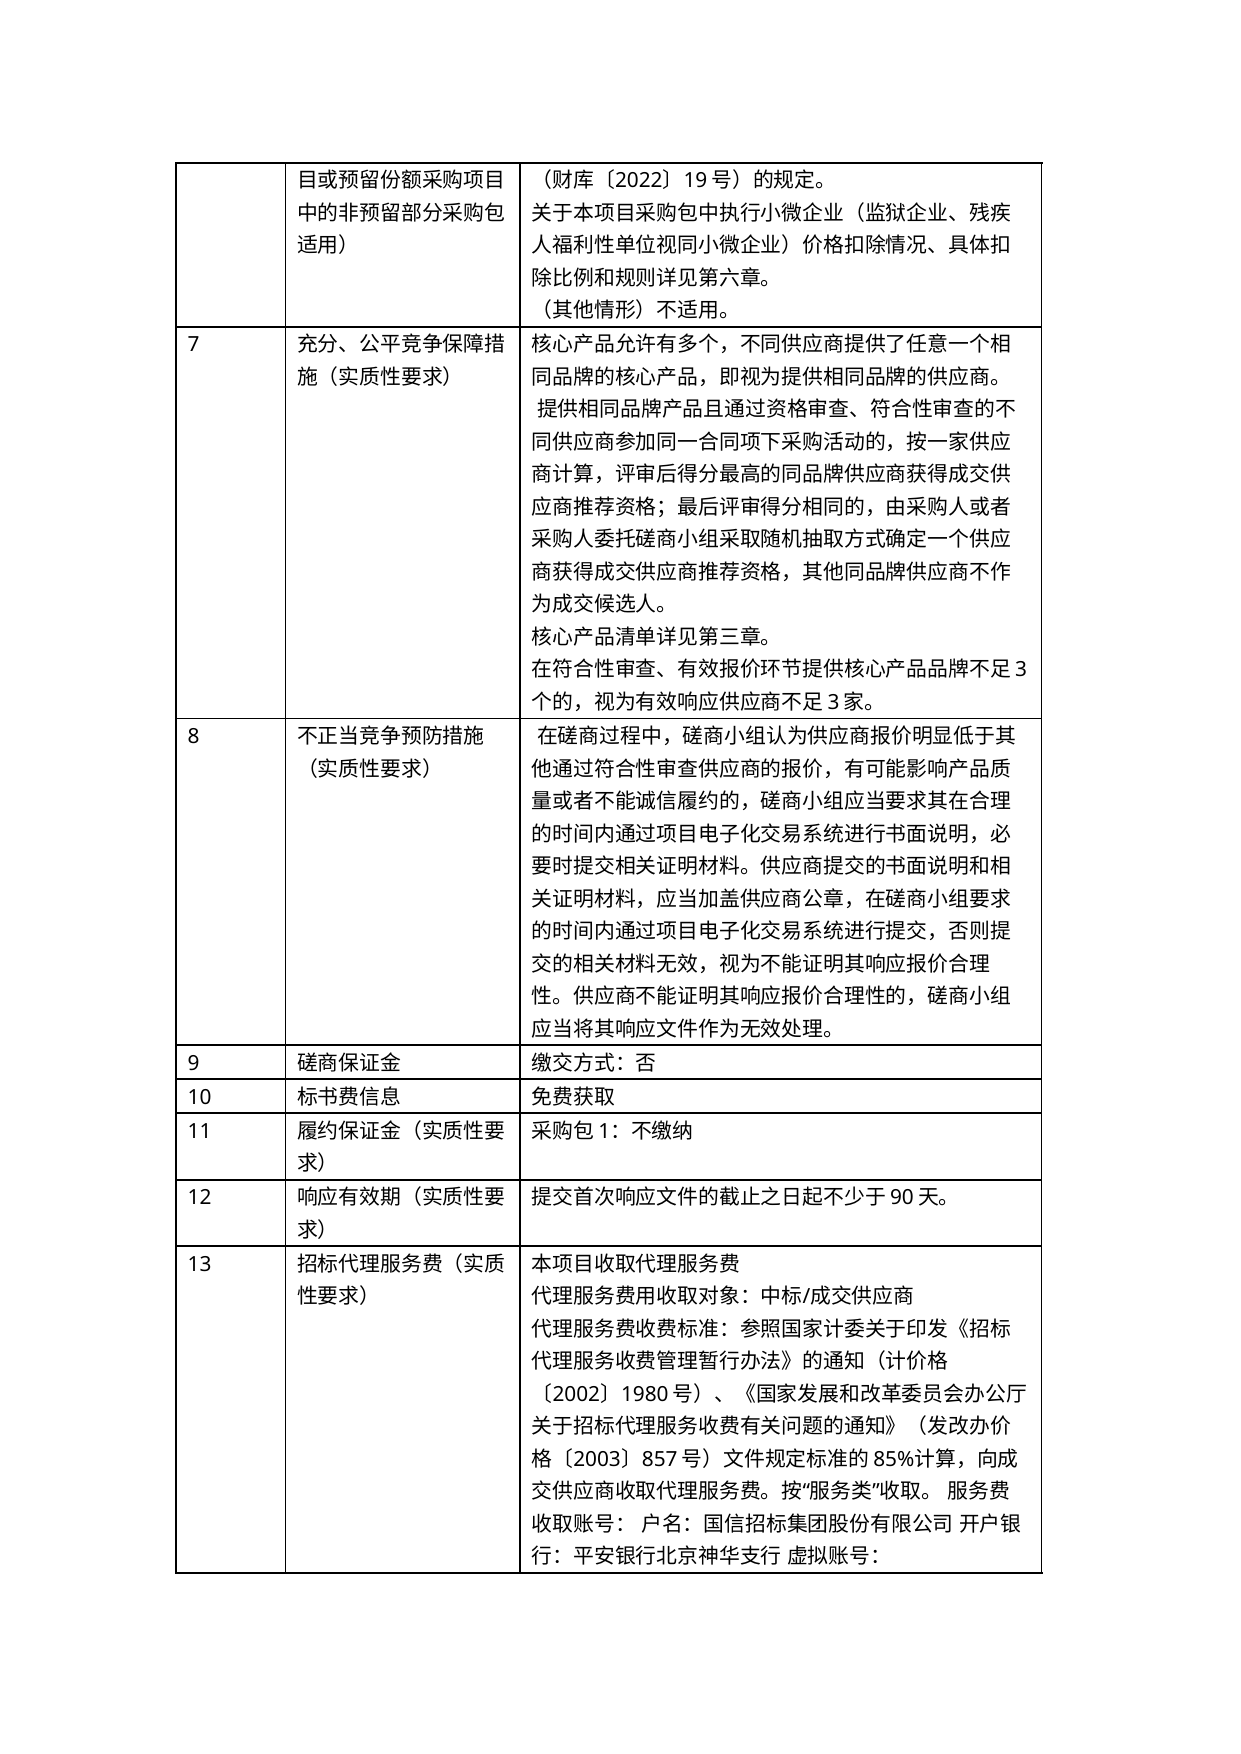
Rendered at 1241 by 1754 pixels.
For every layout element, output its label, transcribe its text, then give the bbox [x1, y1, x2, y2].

table_cell 缴交方式：否 [521, 1046, 1041, 1078]
table_cell 招标代理服务费（实质性要求） [286, 1247, 519, 1572]
table_cell 履约保证金（实质性要求） [286, 1114, 519, 1179]
table_cell 免费获取 [521, 1080, 1041, 1112]
table_cell 充分、公平竞争保障措施（实质性要求） [286, 328, 519, 718]
table_cell 不正当竞争预防措施（实质性要求） [286, 719, 519, 1044]
table_cell 10 [177, 1080, 285, 1112]
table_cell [521, 1247, 1041, 1572]
table_cell 8 [177, 719, 285, 1044]
table_cell 提交首次响应文件的截止之日起不少于90天。 [521, 1181, 1041, 1245]
table_cell 采购包1：不缴纳 [521, 1114, 1041, 1179]
table_cell 6 [177, 164, 285, 326]
table_cell 在磋商过程中，磋商小组认为供应商报价明显低于其他通过符合性审查供应商的报价，有可能影响产品质量或者不能诚信履约的，磋商小组应当要求其在合理的时间内通过项目电子化交易系统进行书面说明，必要时提交相关证明材料。供应商提交的书面说明和相关证明材料，应当加盖供应商公章，在磋商小组要求的时间内通过项目电子化交易系统进行提交，否则提交的相关材料无效，视为不能证明其响应报价合理性。供应商不能证明其响应报价合理性的，磋商小组应当将其响应文件作为无效处理。 [521, 719, 1041, 1044]
table_cell 11 [177, 1114, 285, 1179]
table_cell 13 [177, 1247, 285, 1572]
table_cell 磋商保证金 [286, 1046, 519, 1078]
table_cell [521, 164, 1041, 326]
table_cell 7 [177, 328, 285, 718]
table_cell 12 [177, 1181, 285, 1245]
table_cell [286, 164, 519, 326]
table_cell 响应有效期（实质性要求） [286, 1181, 519, 1245]
table_cell 核心产品允许有多个，不同供应商提供了任意一个相同品牌的核心产品，即视为提供相同品牌的供应商。 提供相同品牌产品且通过资格审查、符合性审查的不同供应商参加同一合同项下采购活动的，按一家供应商计算，评审后得分最高的同品牌供应商获得成交供应商推荐资格；最后评审得分相同的，由采购人或者采购人委托磋商小组采取随机抽取方式确定一个供应商获得成交供应商推荐资格，其他同品牌供应商不作为成交候选人。 核心产品清单详见第三章。 在符合性审查、有效报价环节提供核心产品品牌不足3个的，视为有效响应供应商不足3家。 [521, 328, 1041, 718]
table_cell 标书费信息 [286, 1080, 519, 1112]
table_cell 9 [177, 1046, 285, 1078]
